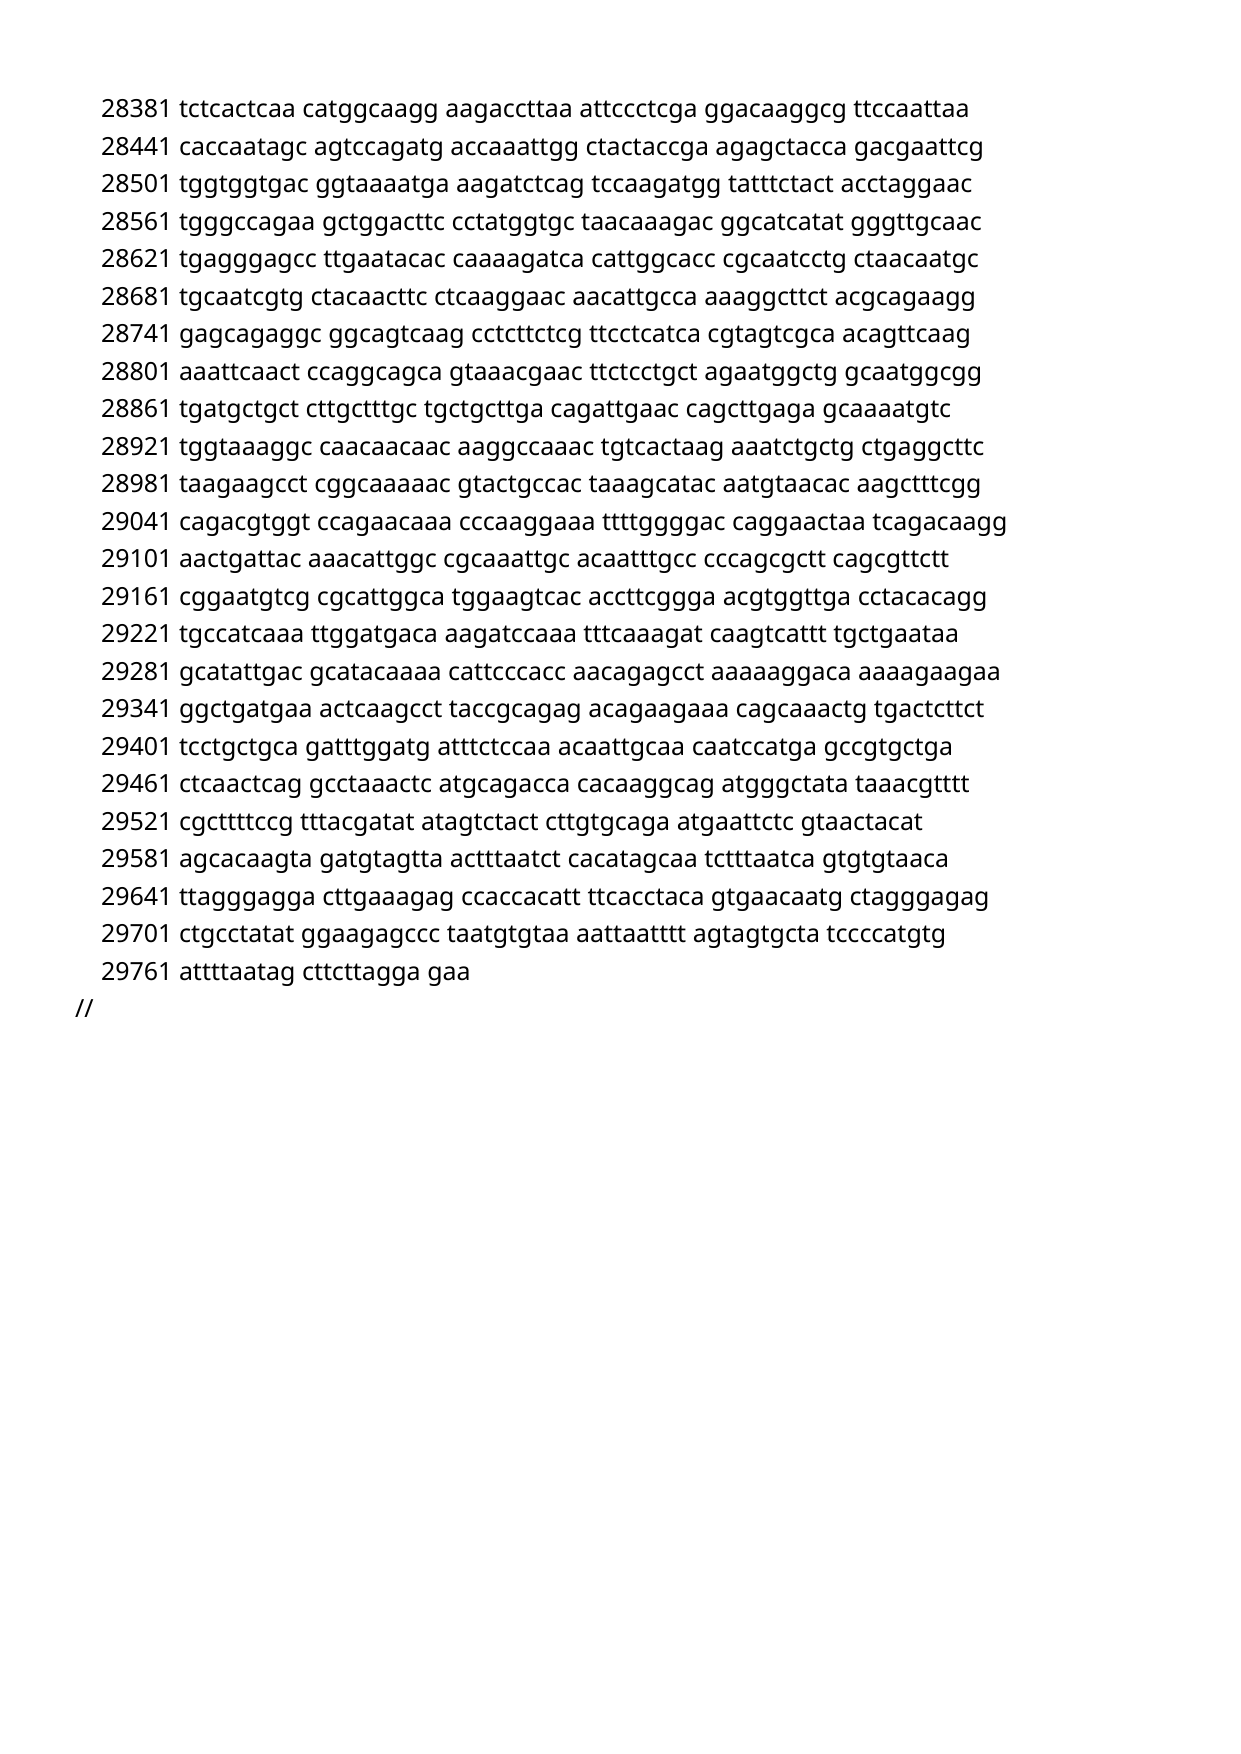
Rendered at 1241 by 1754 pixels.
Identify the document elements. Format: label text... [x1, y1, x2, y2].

text 29641 ttagggagga cttgaaagag ccaccacatt ttcacctaca gtgaacaatg ctagggagag [75, 877, 1165, 914]
text 28981 taagaagcct cggcaaaaac gtactgccac taaagcatac aatgtaacac aagctttcgg [75, 464, 1165, 502]
text 29761 attttaatag cttcttagga gaa [75, 952, 1165, 989]
text 29161 cggaatgtcg cgcattggca tggaagtcac accttcggga acgtggttga cctacacagg [75, 577, 1165, 614]
text 29521 cgcttttccg tttacgatat atagtctact cttgtgcaga atgaattctc gtaactacat [75, 802, 1165, 839]
text 29401 tcctgctgca gatttggatg atttctccaa acaattgcaa caatccatga gccgtgctga [75, 727, 1165, 764]
text 29701 ctgcctatat ggaagagccc taatgtgtaa aattaatttt agtagtgcta tccccatgtg [75, 914, 1165, 952]
text 28861 tgatgctgct cttgctttgc tgctgcttga cagattgaac cagcttgaga gcaaaatgtc [75, 389, 1165, 427]
text 29041 cagacgtggt ccagaacaaa cccaaggaaa ttttggggac caggaactaa tcagacaagg [75, 502, 1165, 539]
text 29461 ctcaactcag gcctaaactc atgcagacca cacaaggcag atgggctata taaacgtttt [75, 764, 1165, 802]
text 29281 gcatattgac gcatacaaaa cattcccacc aacagagcct aaaaaggaca aaaagaagaa [75, 652, 1165, 689]
text 28801 aaattcaact ccaggcagca gtaaacgaac ttctcctgct agaatggctg gcaatggcgg [75, 352, 1165, 389]
text 28441 caccaatagc agtccagatg accaaattgg ctactaccga agagctacca gacgaattcg [75, 127, 1165, 164]
text 28381 tctcactcaa catggcaagg aagaccttaa attccctcga ggacaaggcg ttccaattaa [75, 89, 1165, 127]
text 29581 agcacaagta gatgtagtta actttaatct cacatagcaa tctttaatca gtgtgtaaca [75, 839, 1165, 877]
text 28921 tggtaaaggc caacaacaac aaggccaaac tgtcactaag aaatctgctg ctgaggcttc [75, 427, 1165, 464]
text 29101 aactgattac aaacattggc cgcaaattgc acaatttgcc cccagcgctt cagcgttctt [75, 539, 1165, 577]
text 28501 tggtggtgac ggtaaaatga aagatctcag tccaagatgg tatttctact acctaggaac [75, 164, 1165, 202]
text 29221 tgccatcaaa ttggatgaca aagatccaaa tttcaaagat caagtcattt tgctgaataa [75, 614, 1165, 652]
text // [75, 989, 1165, 1027]
text 28741 gagcagaggc ggcagtcaag cctcttctcg ttcctcatca cgtagtcgca acagttcaag [75, 314, 1165, 352]
text 28561 tgggccagaa gctggacttc cctatggtgc taacaaagac ggcatcatat gggttgcaac [75, 202, 1165, 239]
text 28681 tgcaatcgtg ctacaacttc ctcaaggaac aacattgcca aaaggcttct acgcagaagg [75, 277, 1165, 314]
text 28621 tgagggagcc ttgaatacac caaaagatca cattggcacc cgcaatcctg ctaacaatgc [75, 239, 1165, 277]
text 29341 ggctgatgaa actcaagcct taccgcagag acagaagaaa cagcaaactg tgactcttct [75, 689, 1165, 727]
